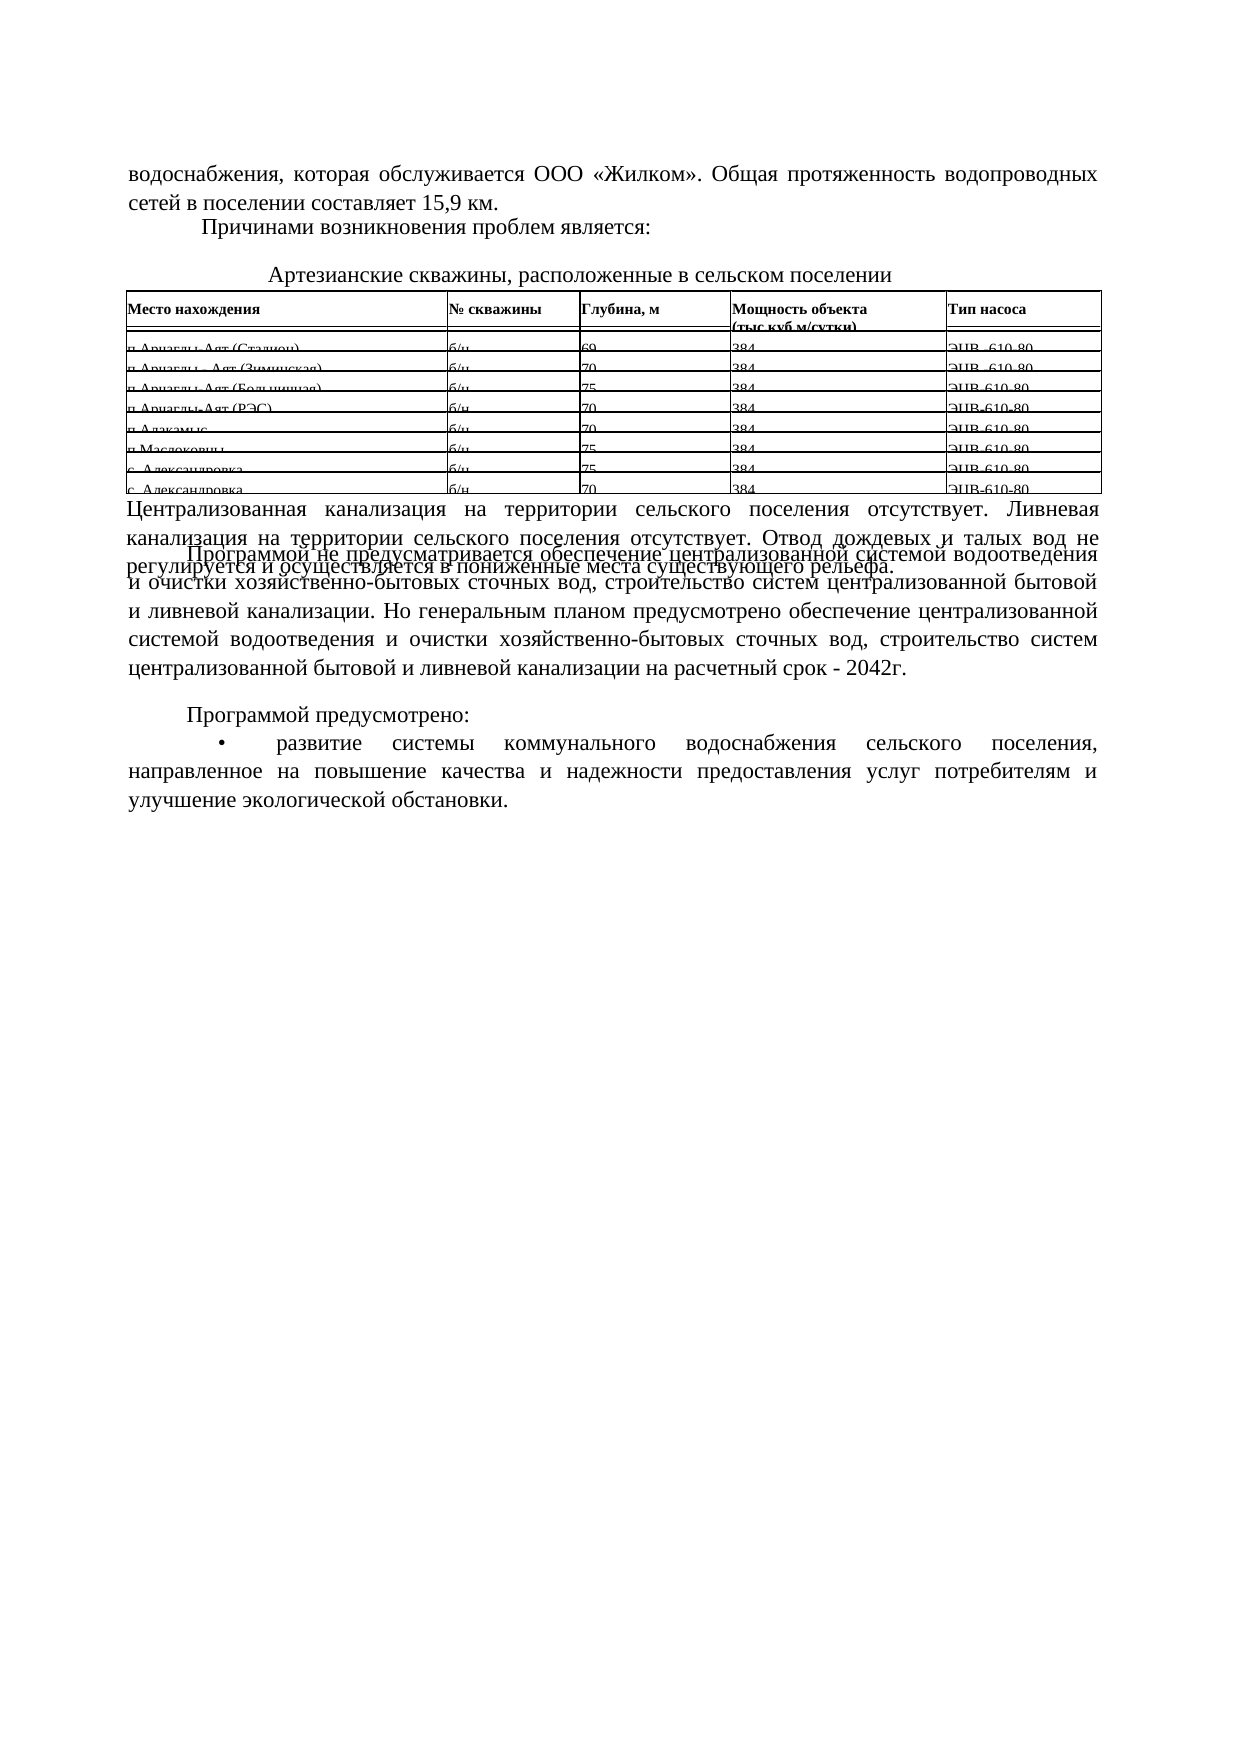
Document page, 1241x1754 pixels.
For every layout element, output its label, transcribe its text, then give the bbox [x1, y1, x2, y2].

text Причинами возникновения проблем является: [128, 216, 1101, 239]
text Питьевой водой в Аятском сельском поселении обеспечено все население. В п.Арчаглы-Аят, п.Маслоковцы, с.Алакамыс и с.Александровка функционирует система питьевого водоснабжения, которая обслуживается ООО «Жилком». Общая протяженность водопроводных сетей в поселении составляет 15,9 км. [128, 159, 1099, 216]
text Программой предусмотрено: [128, 704, 1101, 727]
text Артезианские скважины, расположенные в сельском поселении [268, 264, 1101, 287]
text Программой не предусматривается обеспечение централизованной системой водоотведения и очистки хозяйственно-бытовых сточных вод, строительство систем централизованной бытовой и ливневой канализации. Но генеральным планом предусмотрено обеспечение централизованной системой водоотведения и очистки хозяйственно-бытовых сточных вод, строительство систем централизованной бытовой и ливневой канализации на расчетный срок - 2042г. [128, 579, 1099, 681]
text Централизованная канализация на территории сельского поселения отсутствует. Ливневая канализация на территории сельского поселения отсутствует. Отвод дождевых и талых вод не регулируется и осуществляется в пониженные места существующего рельефа. [126, 494, 1101, 579]
list развитие системы коммунального водоснабжения сельского поселения, направленное на повышение качества и надежности предоставления услуг потребителям и улучшение экологической обстановки. [128, 727, 1099, 813]
